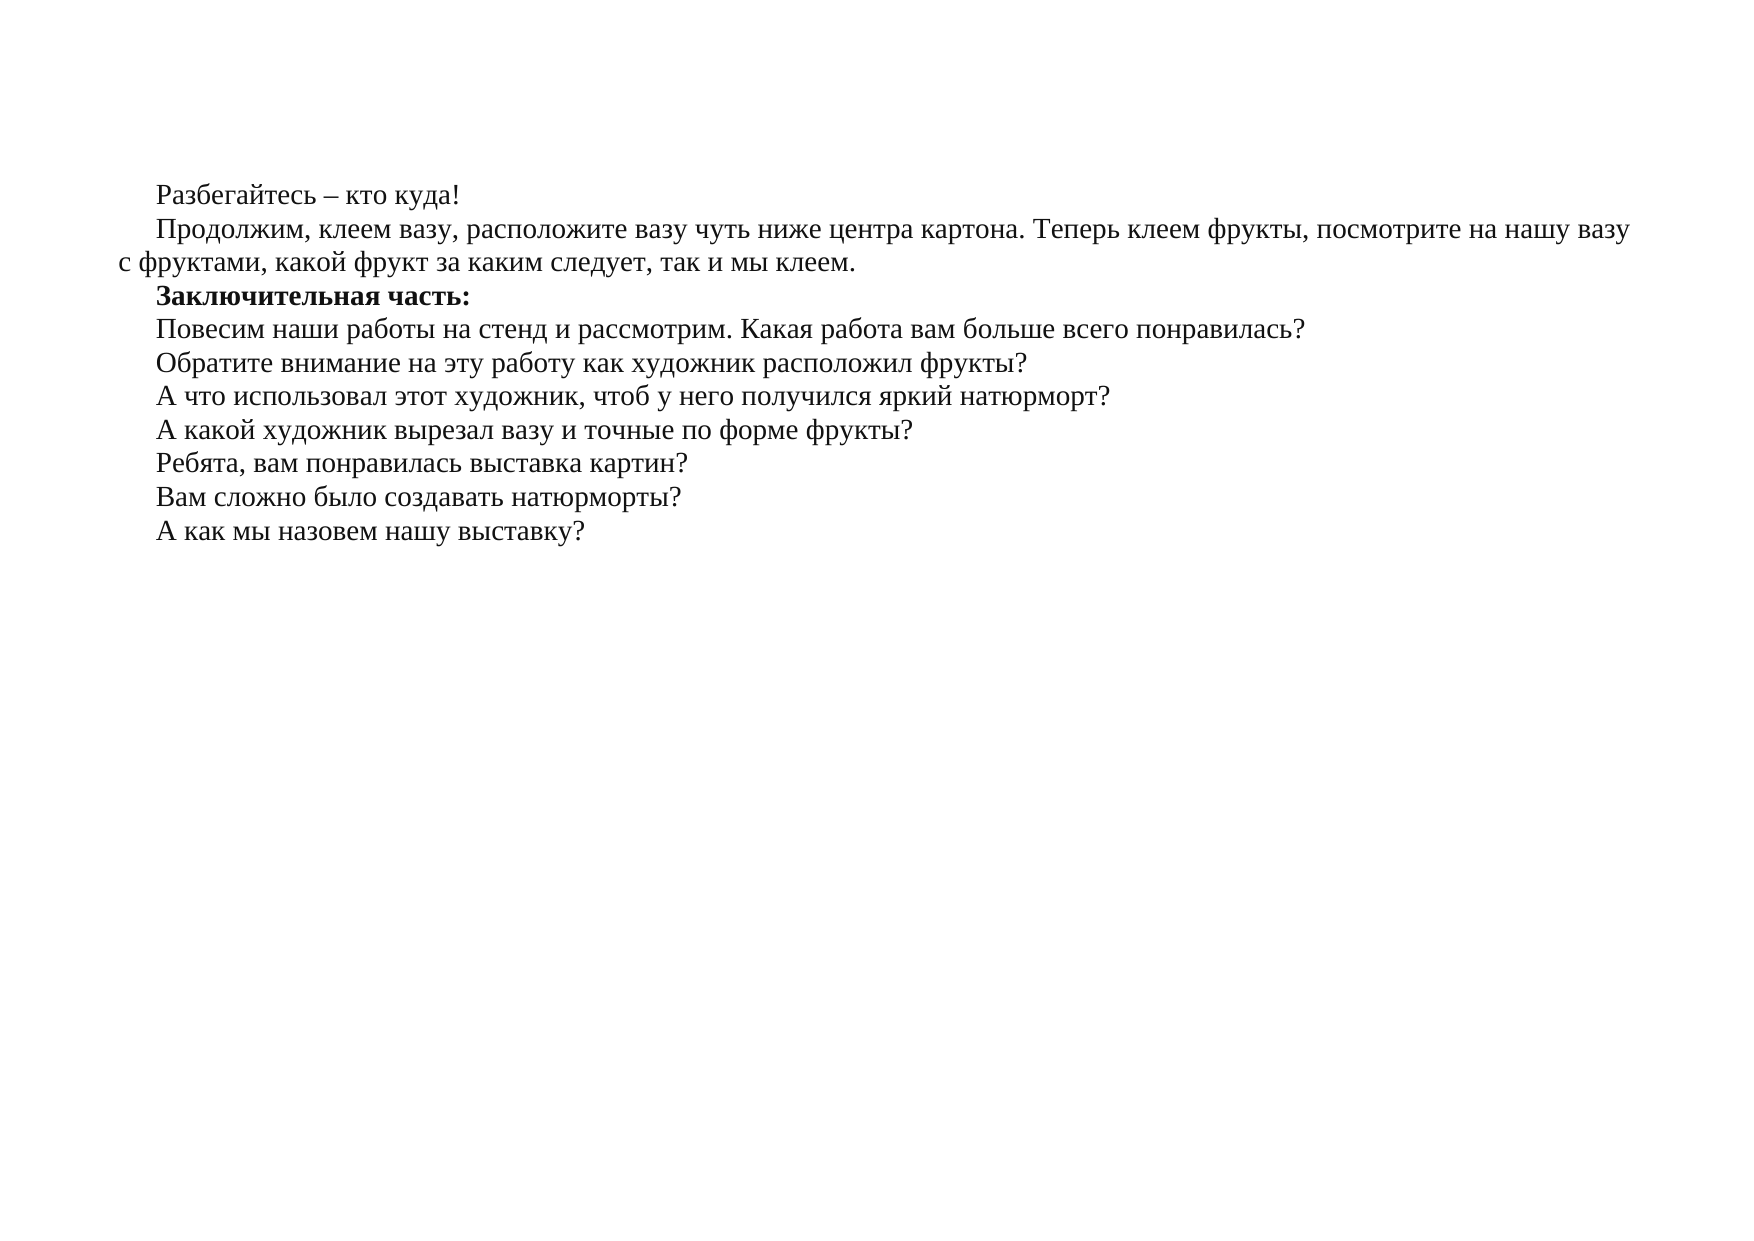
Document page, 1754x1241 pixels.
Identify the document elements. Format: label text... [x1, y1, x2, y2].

text А какой художник вырезал вазу и точные по форме фрукты? [118, 412, 1636, 446]
text Вам сложно было создавать натюрморты? [118, 479, 1636, 513]
text Заключительная часть: [118, 278, 1636, 311]
text Повесим наши работы на стенд и рассмотрим. Какая работа вам больше всего понравилась? [118, 311, 1636, 345]
text Продолжим, клеем вазу, расположите вазу чуть ниже центра картона. Теперь клеем фрукты, посмотрите на нашу вазу с фруктами, какой фрукт за каким следует, так и мы клеем. [118, 211, 1636, 278]
text Ребята, вам понравилась выставка картин? [118, 446, 1636, 479]
text А что использовал этот художник, чтоб у него получился яркий натюрморт? [118, 378, 1636, 412]
text Обратите внимание на эту работу как художник расположил фрукты? [118, 345, 1636, 378]
text Разбегайтесь – кто куда! [118, 177, 1636, 211]
text А как мы назовем нашу выставку? [118, 513, 1636, 546]
